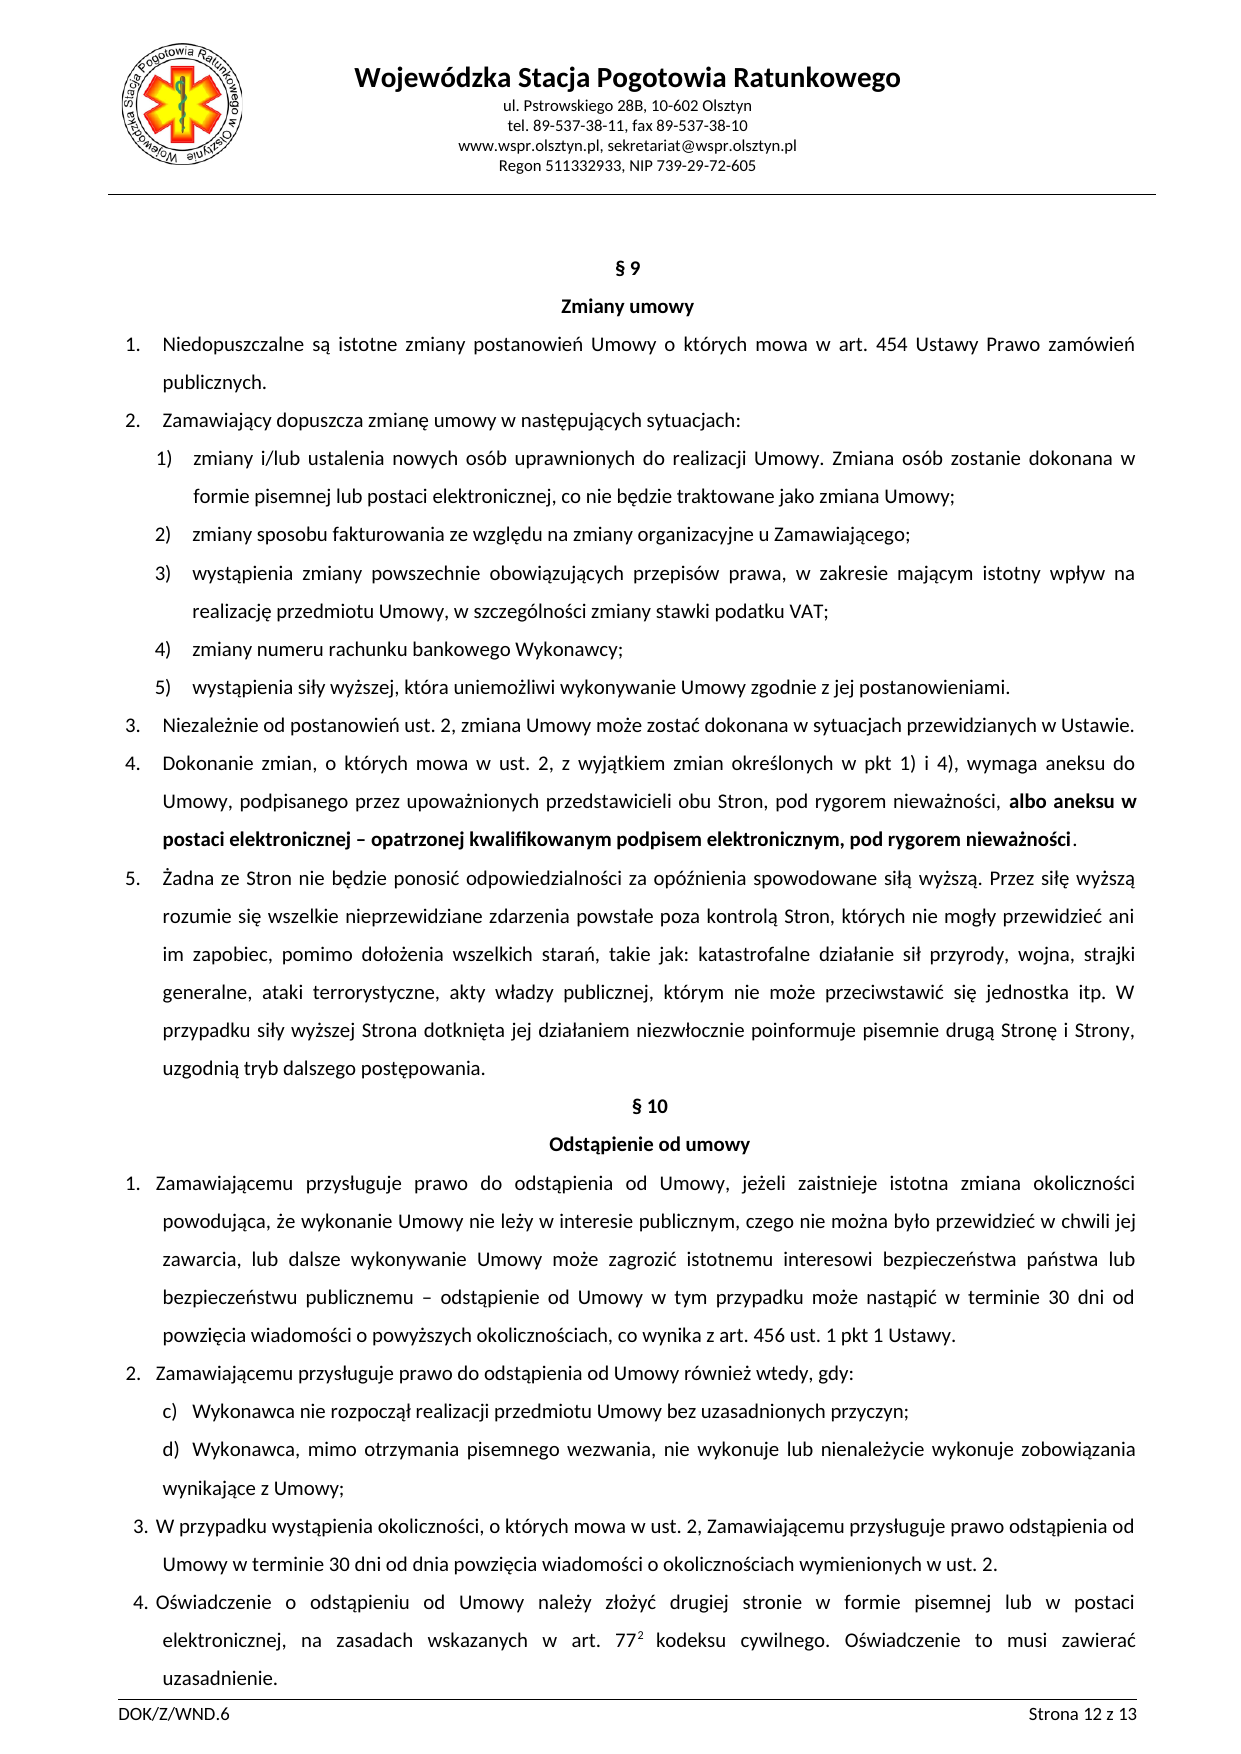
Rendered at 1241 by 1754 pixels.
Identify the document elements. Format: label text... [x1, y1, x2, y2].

text Odstąpienie od umowy [162, 1132, 1137, 1157]
list Niezależnie od postanowień ust. 2, zmiana Umowy może zostać dokonana w sytuacjach przewidzianych w Ustawie. [125, 712, 1137, 738]
list Zamawiającemu przysługuje prawo do odstąpienia od Umowy, jeżeli zaistnieje istotna zmiana okoliczności powodująca, że wykonanie Umowy nie leży w interesie publicznym, czego nie można było przewidzieć w chwili jej zawarcia, lub dalsze wykonywanie Umowy może zagrozić istotnemu interesowi bezpieczeństwa państwa lub bezpieczeństwu publicznemu – odstąpienie od Umowy w tym przypadku może nastąpić w terminie 30 dni od powzięcia wiadomości o powyższych okolicznościach, co wynika z art. 456 ust. 1 pkt 1 Ustawy. [125, 1170, 1137, 1348]
list Oświadczenie o odstąpieniu od Umowy należy złożyć drugiej stronie w formie pisemnej lub w postaci elektronicznej, na zasadach wskazanych w art. 772 kodeksu cywilnego. Oświadczenie to musi zawierać uzasadnienie. [133, 1589, 1137, 1691]
list zmiany numeru rachunku bankowego Wykonawcy; [154, 636, 1137, 661]
list wystąpienia siły wyższej, która uniemożliwi wykonywanie Umowy zgodnie z jej postanowieniami. [154, 674, 1137, 699]
list Zamawiającemu przysługuje prawo do odstąpienia od Umowy również wtedy, gdy: [125, 1360, 1137, 1386]
list wystąpienia zmiany powszechnie obowiązujących przepisów prawa, w zakresie mającym istotny wpływ na realizację przedmiotu Umowy, w szczególności zmiany stawki podatku VAT; [154, 560, 1137, 623]
text § 10 [162, 1093, 1137, 1119]
list Wykonawca, mimo otrzymania pisemnego wezwania, nie wykonuje lub nienależycie wykonuje zobowiązania wynikające z Umowy; [162, 1437, 1137, 1500]
list Dokonanie zmian, o których mowa w ust. 2, z wyjątkiem zmian określonych w pkt 1) i 4), wymaga aneksu do Umowy, podpisanego przez upoważnionych przedstawicieli obu Stron, pod rygorem nieważności, albo aneksu w postaci elektronicznej – opatrzonej kwalifikowanym podpisem elektronicznym, pod rygorem nieważności. [125, 750, 1137, 852]
list Zamawiający dopuszcza zmianę umowy w następujących sytuacjach: [125, 407, 1137, 433]
list Niedopuszczalne są istotne zmiany postanowień Umowy o których mowa w art. 454 Ustawy Prawo zamówień publicznych. [125, 331, 1137, 394]
list W przypadku wystąpienia okoliczności, o których mowa w ust. 2, Zamawiającemu przysługuje prawo odstąpienia od Umowy w terminie 30 dni od dnia powzięcia wiadomości o okolicznościach wymienionych w ust. 2. [133, 1513, 1137, 1576]
list Żadna ze Stron nie będzie ponosić odpowiedzialności za opóźnienia spowodowane siłą wyższą. Przez siłę wyższą rozumie się wszelkie nieprzewidziane zdarzenia powstałe poza kontrolą Stron, których nie mogły przewidzieć ani im zapobiec, pomimo dołożenia wszelkich starań, takie jak: katastrofalne działanie sił przyrody, wojna, strajki generalne, ataki terrorystyczne, akty władzy publicznej, którym nie może przeciwstawić się jednostka itp. W przypadku siły wyższej Strona dotknięta jej działaniem niezwłocznie poinformuje pisemnie drugą Stronę i Strony, uzgodnią tryb dalszego postępowania. [125, 865, 1137, 1081]
list Wykonawca nie rozpoczął realizacji przedmiotu Umowy bez uzasadnionych przyczyn; [162, 1398, 1137, 1424]
text § 9 [118, 217, 1137, 280]
list zmiany i/lub ustalenia nowych osób uprawnionych do realizacji Umowy. Zmiana osób zostanie dokonana w formie pisemnej lub postaci elektronicznej, co nie będzie traktowane jako zmiana Umowy; [156, 445, 1137, 509]
picture [121, 43, 243, 165]
list zmiany sposobu fakturowania ze względu na zmiany organizacyjne u Zamawiającego; [154, 522, 1137, 547]
text Zmiany umowy [118, 293, 1137, 318]
